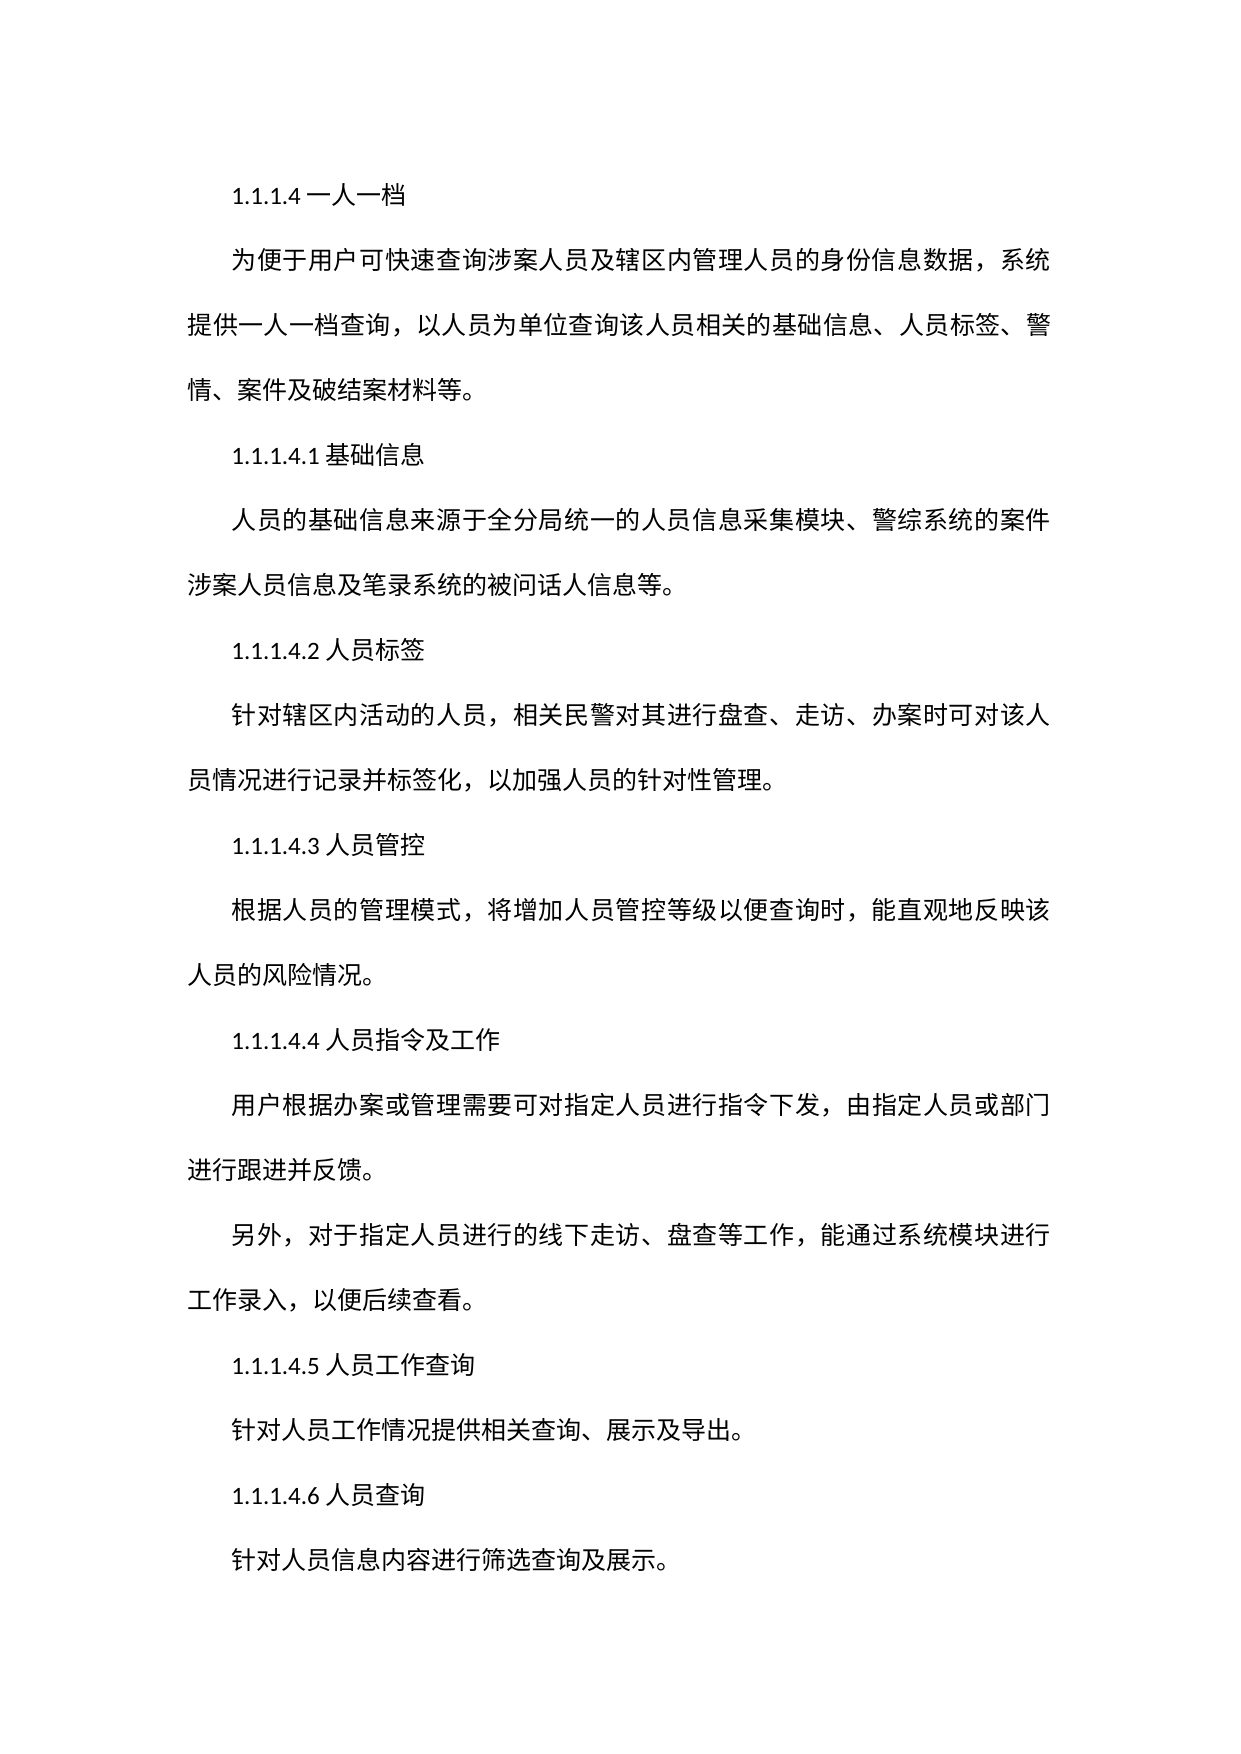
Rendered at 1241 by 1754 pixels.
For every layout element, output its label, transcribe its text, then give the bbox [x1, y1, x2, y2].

text 针对人员信息内容进行筛选查询及展示。 [187, 1527, 1053, 1592]
text 1.1.1.4.1基础信息 [187, 422, 1053, 487]
text 人员的基础信息来源于全分局统一的人员信息采集模块、警综系统的案件涉案人员信息及笔录系统的被问话人信息等。 [187, 487, 1053, 617]
text 1.1.1.4.2人员标签 [187, 617, 1053, 682]
text 用户根据办案或管理需要可对指定人员进行指令下发，由指定人员或部门进行跟进并反馈。 [187, 1072, 1053, 1202]
text 1.1.1.4.6人员查询 [187, 1462, 1053, 1527]
text 根据人员的管理模式，将增加人员管控等级以便查询时，能直观地反映该人员的风险情况。 [187, 877, 1053, 1007]
text 1.1.1.4.5人员工作查询 [187, 1332, 1053, 1397]
text 针对辖区内活动的人员，相关民警对其进行盘查、走访、办案时可对该人员情况进行记录并标签化，以加强人员的针对性管理。 [187, 682, 1053, 812]
text 1.1.1.4.3人员管控 [187, 812, 1053, 877]
text 针对人员工作情况提供相关查询、展示及导出。 [187, 1397, 1053, 1462]
text 1.1.1.4.4人员指令及工作 [187, 1007, 1053, 1072]
text 为便于用户可快速查询涉案人员及辖区内管理人员的身份信息数据，系统提供一人一档查询，以人员为单位查询该人员相关的基础信息、人员标签、警情、案件及破结案材料等。 [187, 227, 1053, 422]
text 另外，对于指定人员进行的线下走访、盘查等工作，能通过系统模块进行工作录入，以便后续查看。 [187, 1202, 1053, 1332]
text 1.1.1.4一人一档 [187, 162, 1053, 227]
